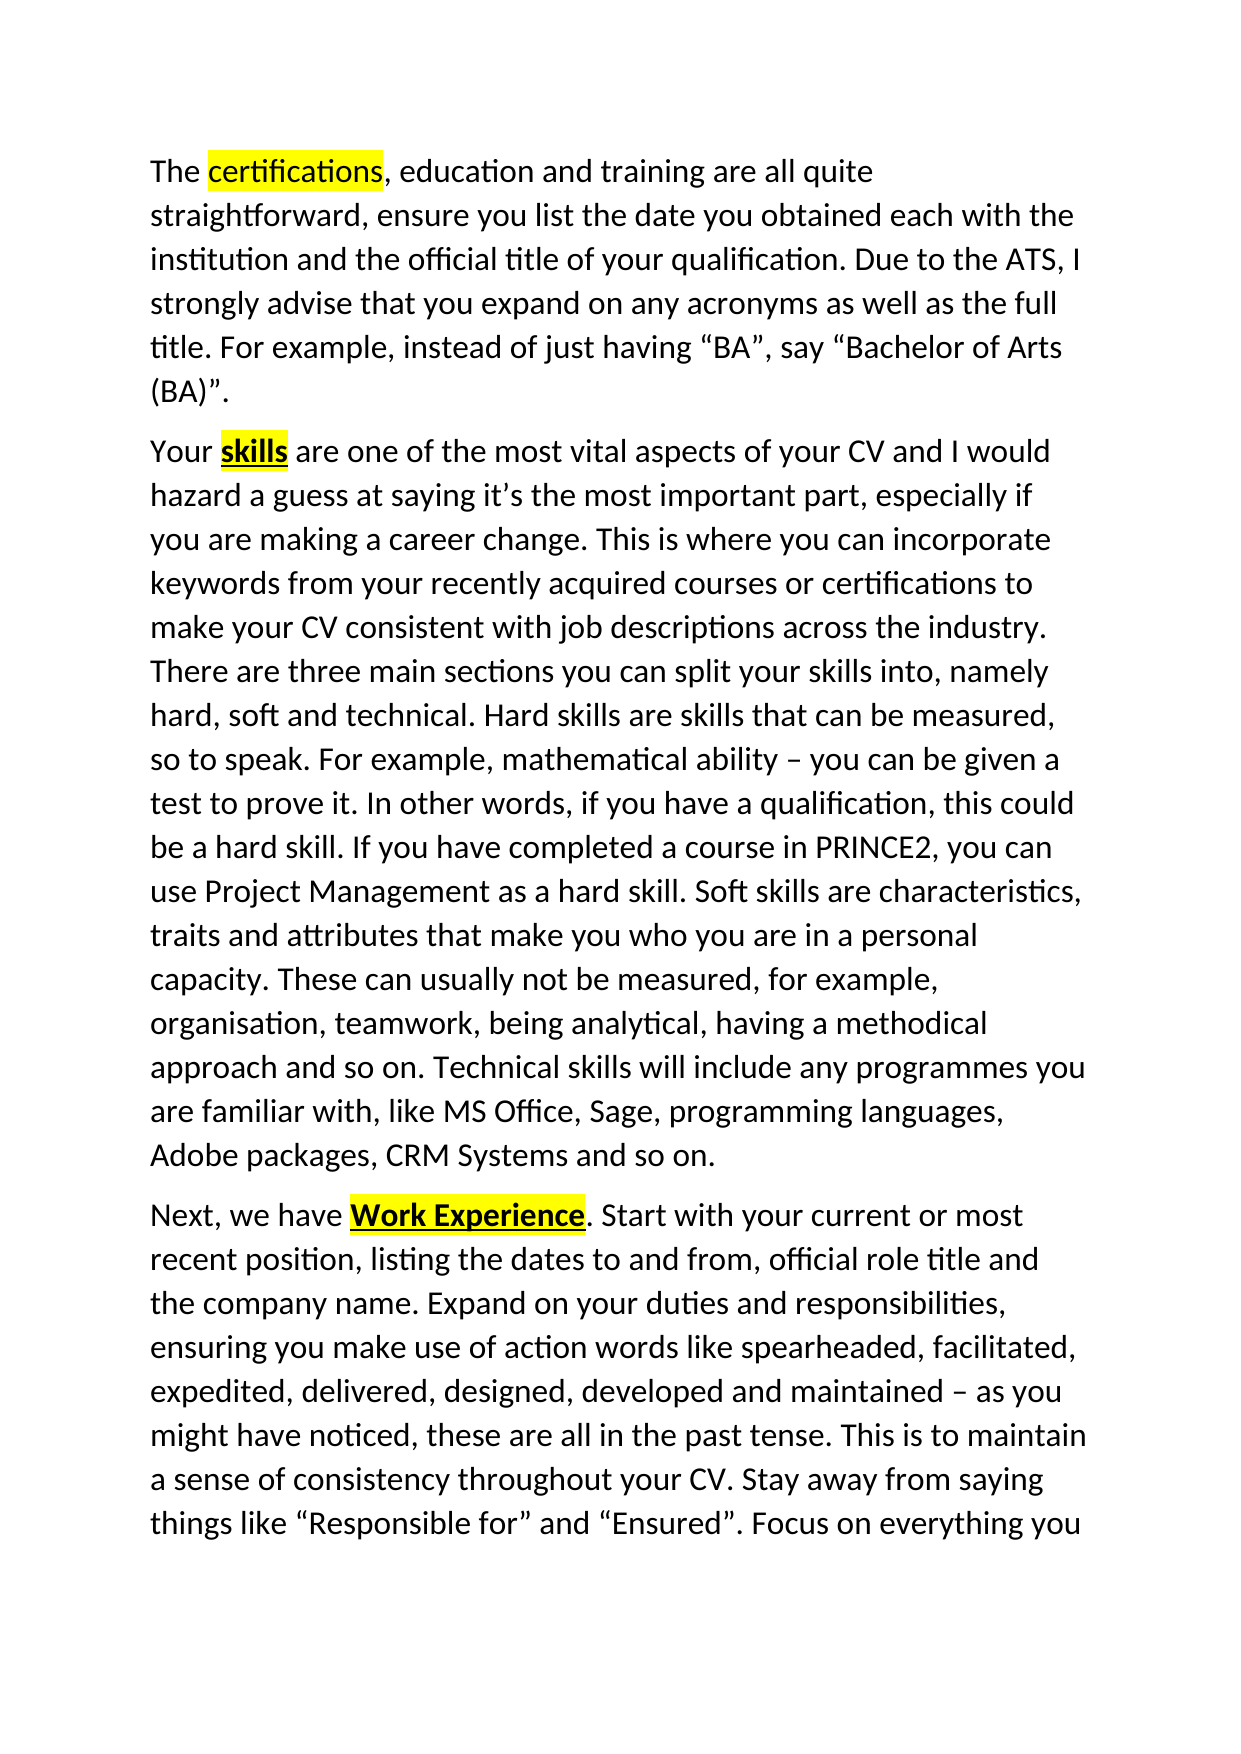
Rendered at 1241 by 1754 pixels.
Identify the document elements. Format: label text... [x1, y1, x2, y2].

text The certifications, education and training are all quite straightforward, ensure you list the date you obtained each with the institution and the official title of your qualification. Due to the ATS, I strongly advise that you expand on any acronyms as well as the full title. For example, instead of just having “BA”, say “Bachelor of Arts (BA)”. [150, 150, 1090, 411]
text Your skills are one of the most vital aspects of your CV and I would hazard a guess at saying it’s the most important part, especially if you are making a career change. This is where you can incorporate keywords from your recently acquired courses or certifications to make your CV consistent with job descriptions across the industry. There are three main sections you can split your skills into, namely hard, soft and technical. Hard skills are skills that can be measured, so to speak. For example, mathematical ability – you can be given a test to prove it. In other words, if you have a qualification, this could be a hard skill. If you have completed a course in PRINCE2, you can use Project Management as a hard skill. Soft skills are characteristics, traits and attributes that make you who you are in a personal capacity. These can usually not be measured, for example, organisation, teamwork, being analytical, having a methodical approach and so on. Technical skills will include any programmes you are familiar with, like MS Office, Sage, programming languages, Adobe packages, CRM Systems and so on. [150, 430, 1090, 1174]
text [150, 1194, 1090, 1543]
